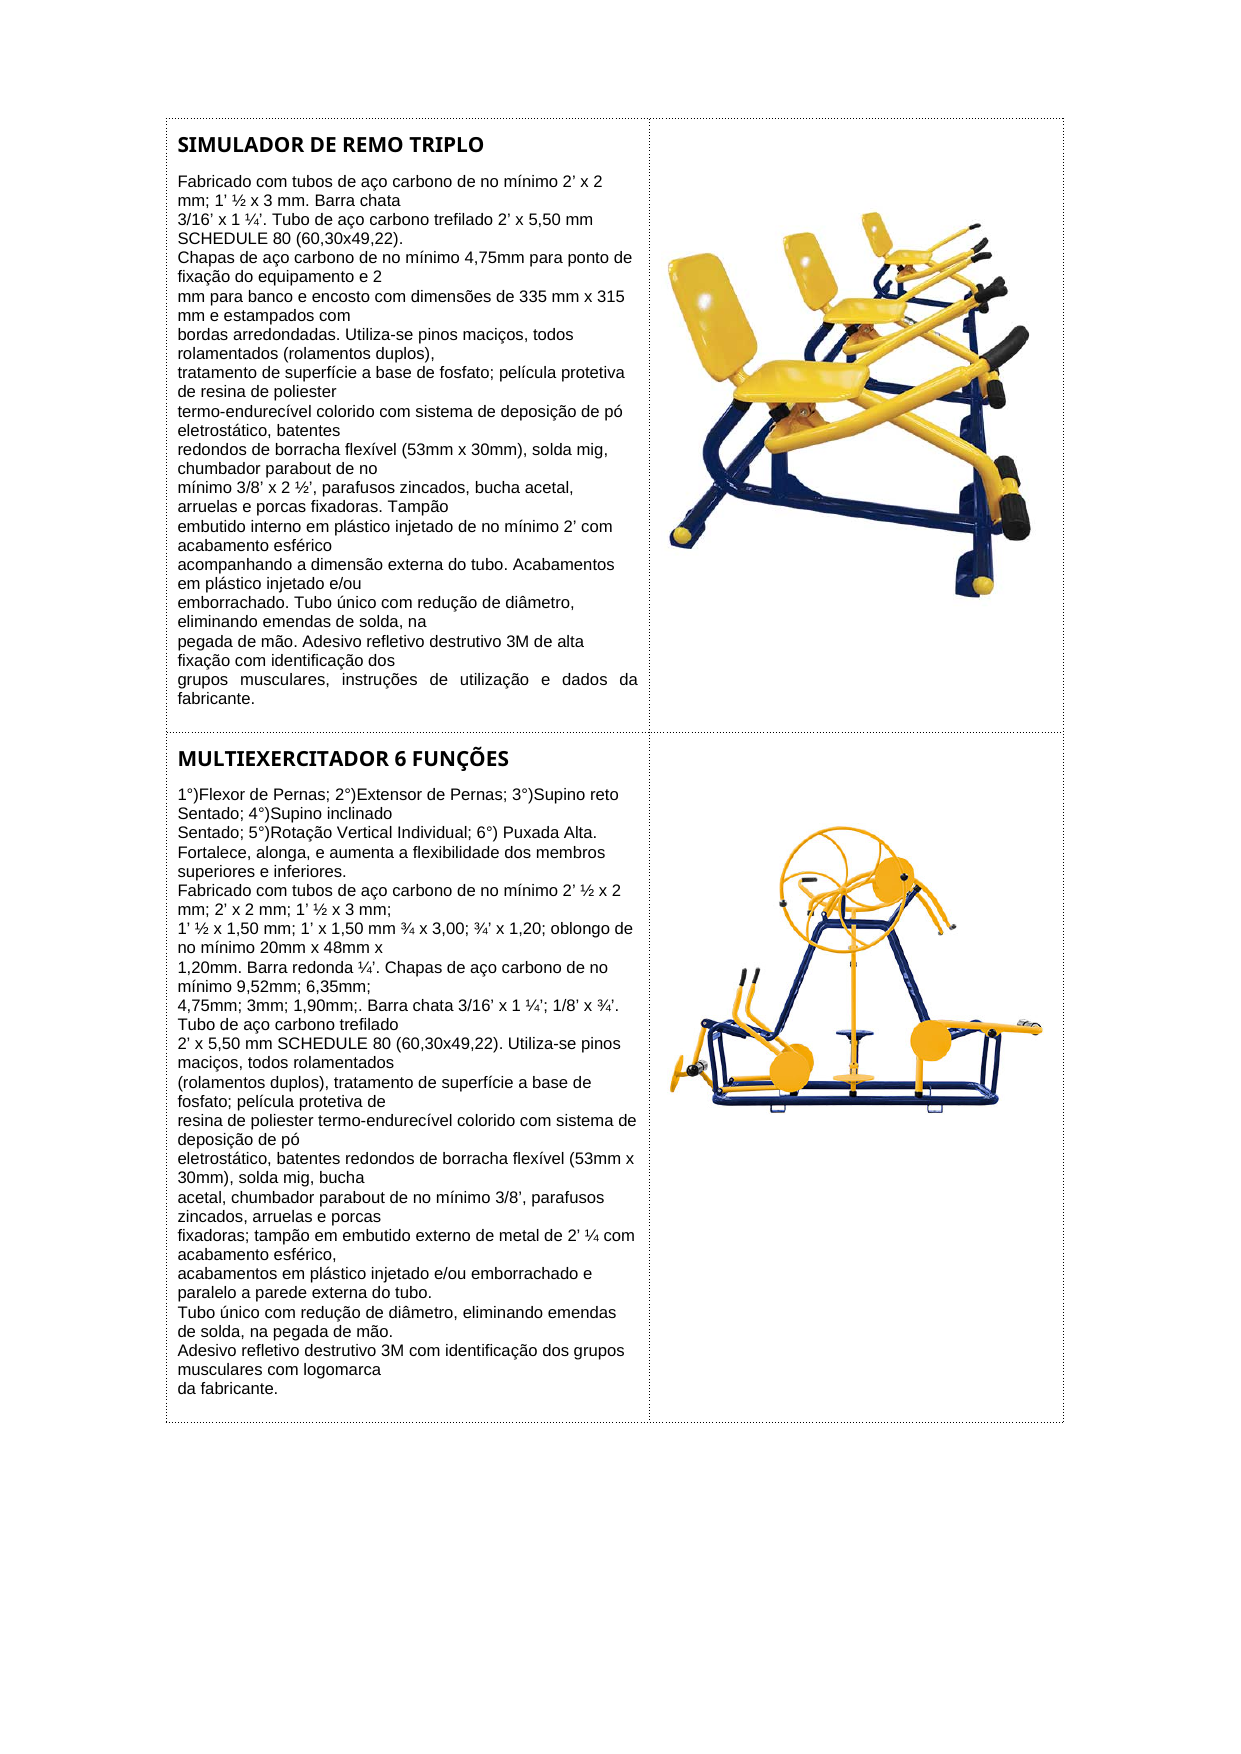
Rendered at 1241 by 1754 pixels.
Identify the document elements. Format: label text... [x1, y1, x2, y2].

table_header [650, 118, 1063, 732]
table_cell [650, 732, 1063, 1422]
table_header SIMULADOR DE REMO TRIPLO Fabricado com tubos de aço carbono de no mínimo 2’ x 2 mm; 1’ ½ x 3 mm. Barra chata 3/16’ x 1 ¼’. Tubo de aço carbono trefilado 2’ x 5,50 mm SCHEDULE 80 (60,30x49,22). Chapas de aço carbono de no mínimo 4,75mm para ponto de fixação do equipamento e 2 mm para banco e encosto com dimensões de 335 mm x 315 mm e estampados com bordas arredondadas. Utiliza-se pinos maciços, todos rolamentados (rolamentos duplos), tratamento de superfície a base de fosfato; película protetiva de resina de poliester termo-endurecível colorido com sistema de deposição de pó eletrostático, batentes redondos de borracha flexível (53mm x 30mm), solda mig, chumbador parabout de no mínimo 3/8’ x 2 ½’, parafusos zincados, bucha acetal, arruelas e porcas fixadoras. Tampão embutido interno em plástico injetado de no mínimo 2’ com acabamento esférico acompanhando a dimensão externa do tubo. Acabamentos em plástico injetado e/ou emborrachado. Tubo único com redução de diâmetro, eliminando emendas de solda, na pegada de mão. Adesivo refletivo destrutivo 3M de alta fixação com identificação dos grupos musculares, instruções de utilização e dados da fabricante. [166, 118, 650, 732]
picture [661, 744, 1052, 1196]
picture [661, 188, 1037, 621]
table_cell MULTIEXERCITADOR 6 FUNÇÕES 1°)Flexor de Pernas; 2°)Extensor de Pernas; 3°)Supino reto Sentado; 4°)Supino inclinado Sentado; 5°)Rotação Vertical Individual; 6°) Puxada Alta. Fortalece, alonga, e aumenta a flexibilidade dos membros superiores e inferiores. Fabricado com tubos de aço carbono de no mínimo 2’ ½ x 2 mm; 2’ x 2 mm; 1’ ½ x 3 mm; 1’ ½ x 1,50 mm; 1’ x 1,50 mm ¾ x 3,00; ¾’ x 1,20; oblongo de no mínimo 20mm x 48mm x 1,20mm. Barra redonda ¼’. Chapas de aço carbono de no mínimo 9,52mm; 6,35mm; 4,75mm; 3mm; 1,90mm;. Barra chata 3/16’ x 1 ¼’; 1/8’ x ¾’. Tubo de aço carbono trefilado 2’ x 5,50 mm SCHEDULE 80 (60,30x49,22). Utiliza-se pinos maciços, todos rolamentados (rolamentos duplos), tratamento de superfície a base de fosfato; película protetiva de resina de poliester termo-endurecível colorido com sistema de deposição de pó eletrostático, batentes redondos de borracha flexível (53mm x 30mm), solda mig, bucha acetal, chumbador parabout de no mínimo 3/8’, parafusos zincados, arruelas e porcas fixadoras; tampão em embutido externo de metal de 2’ ¼ com acabamento esférico, acabamentos em plástico injetado e/ou emborrachado e paralelo a parede externa do tubo. Tubo único com redução de diâmetro, eliminando emendas de solda, na pegada de mão. Adesivo refletivo destrutivo 3M com identificação dos grupos musculares com logomarca da fabricante. [166, 732, 650, 1422]
